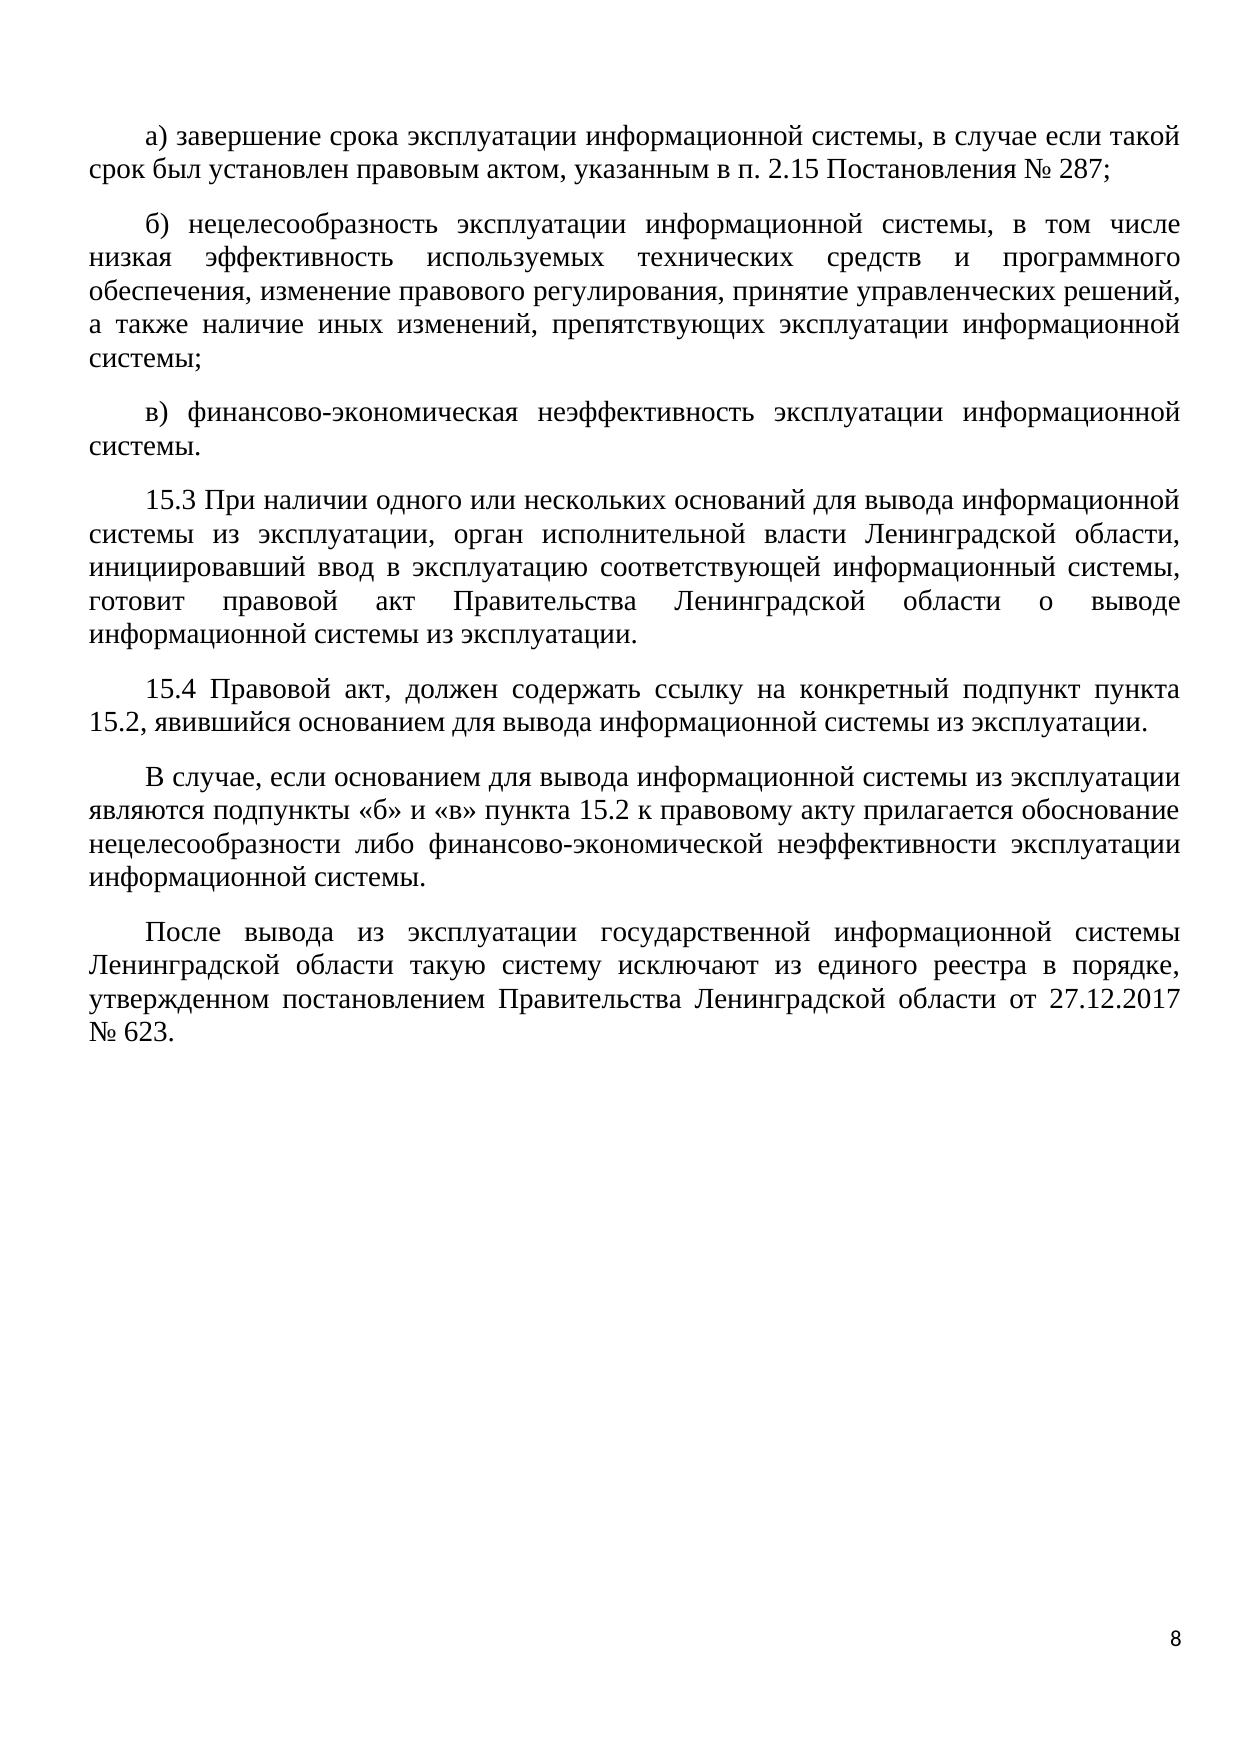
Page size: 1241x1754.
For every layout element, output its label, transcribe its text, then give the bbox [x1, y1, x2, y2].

text а) завершение срока эксплуатации информационной системы, в случае если такой срок был установлен правовым актом, указанным в п. 2.15 Постановления № 287; [89, 118, 1181, 185]
text 15.4 Правовой акт, должен содержать ссылку на конкретный подпункт пункта 15.2, явившийся основанием для вывода информационной системы из эксплуатации. [89, 671, 1181, 738]
text 15.3 При наличии одного или нескольких оснований для вывода информационной системы из эксплуатации, орган исполнительной власти Ленинградской области, инициировавший ввод в эксплуатацию соответствующей информационный системы, готовит правовой акт Правительства Ленинградской области о выводе информационной системы из эксплуатации. [89, 482, 1181, 650]
text в) финансово-экономическая неэффективность эксплуатации информационной системы. [89, 394, 1181, 462]
text В случае, если основанием для вывода информационной системы из эксплуатации являются подпункты «б» и «в» пункта 15.2 к правовому акту прилагается обоснование нецелесообразности либо финансово-экономической неэффективности эксплуатации информационной системы. [89, 759, 1181, 893]
text б) нецелесообразность эксплуатации информационной системы, в том числе низкая эффективность используемых технических средств и программного обеспечения, изменение правового регулирования, принятие управленческих решений, а также наличие иных изменений, препятствующих эксплуатации информационной системы; [89, 206, 1181, 374]
text После вывода из эксплуатации государственной информационной системы Ленинградской области такую систему исключают из единого реестра в порядке, утвержденном постановлением Правительства Ленинградской области от 27.12.2017 № 623. [89, 914, 1181, 1048]
